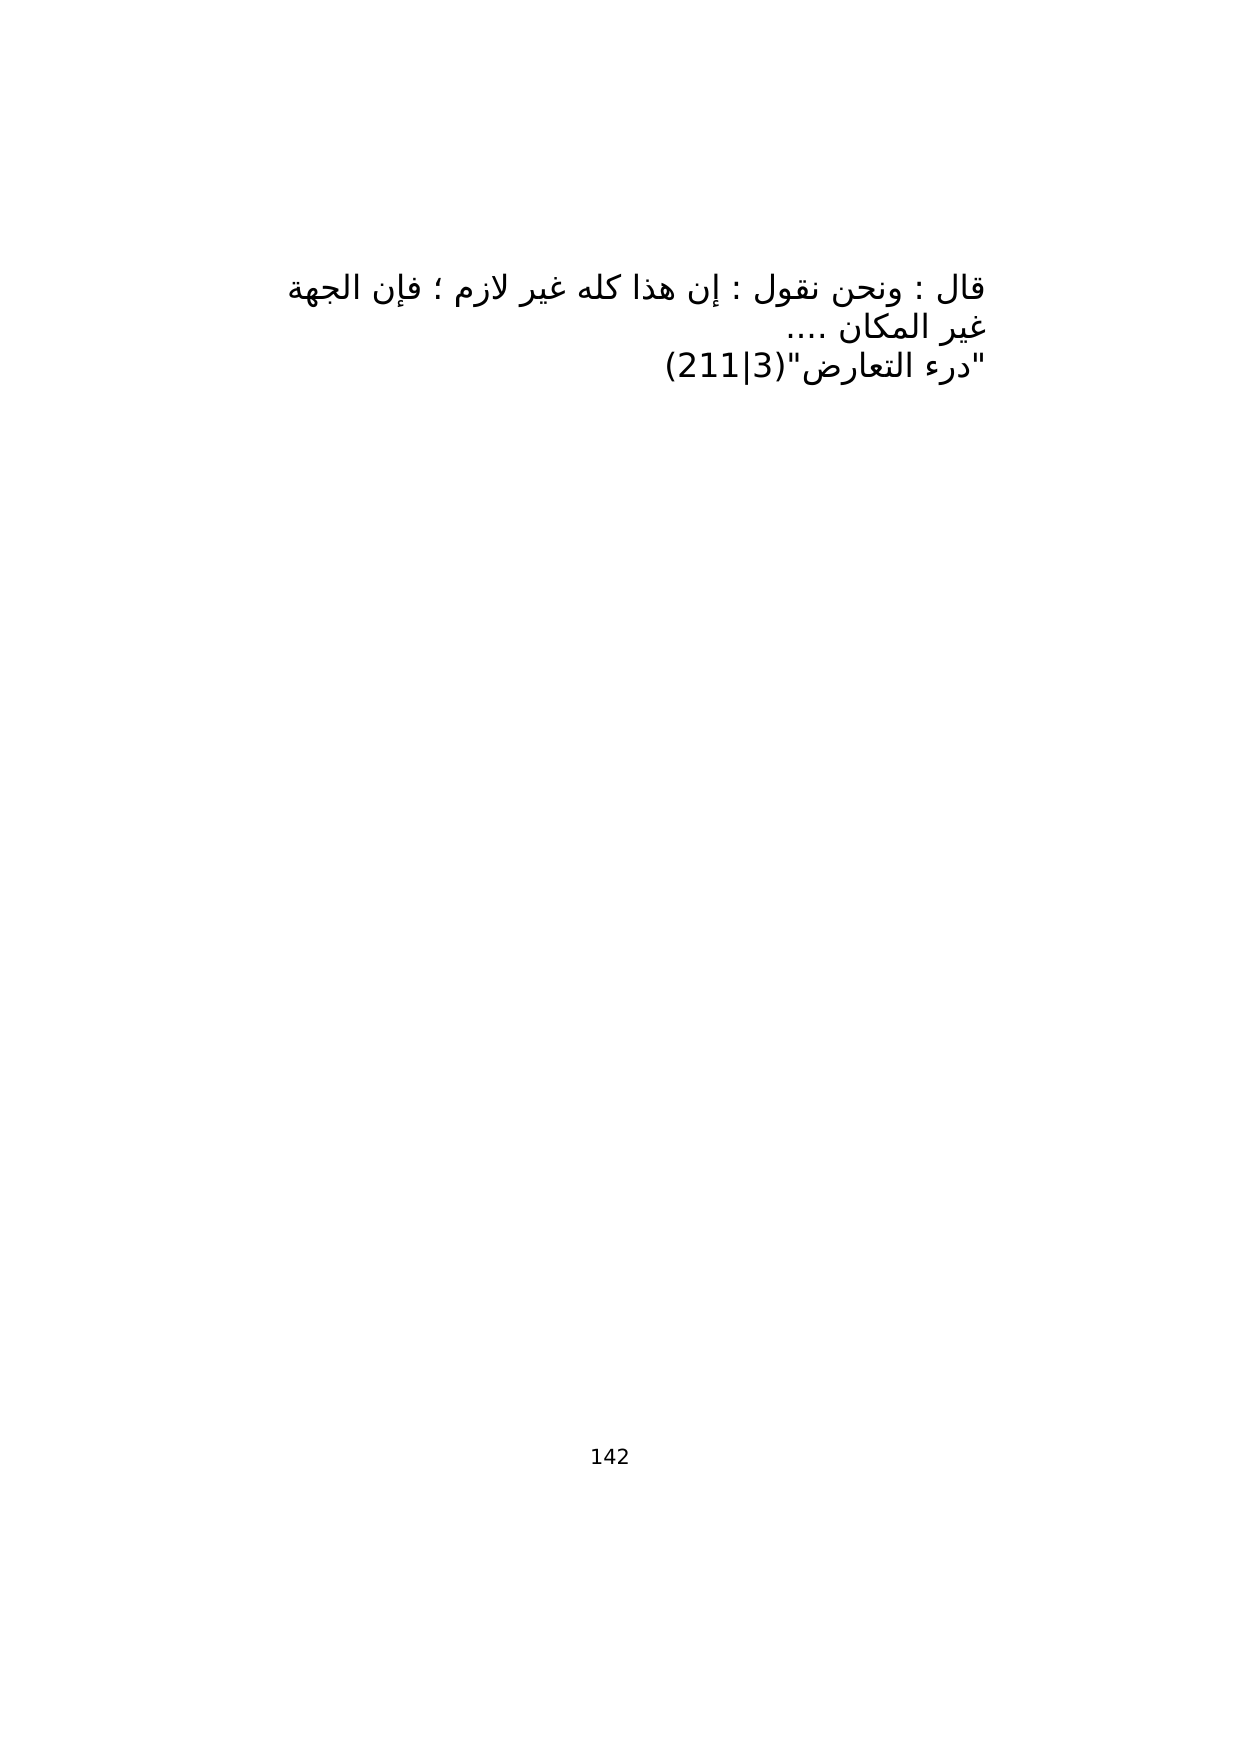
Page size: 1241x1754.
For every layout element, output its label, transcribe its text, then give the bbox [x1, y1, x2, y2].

text قال : ونحن نقول : إن هذا كله غير لازم ؛ فإن الجهة غير المكان .... [254, 269, 986, 346]
text "درء التعارض"(3|211) [254, 346, 986, 385]
